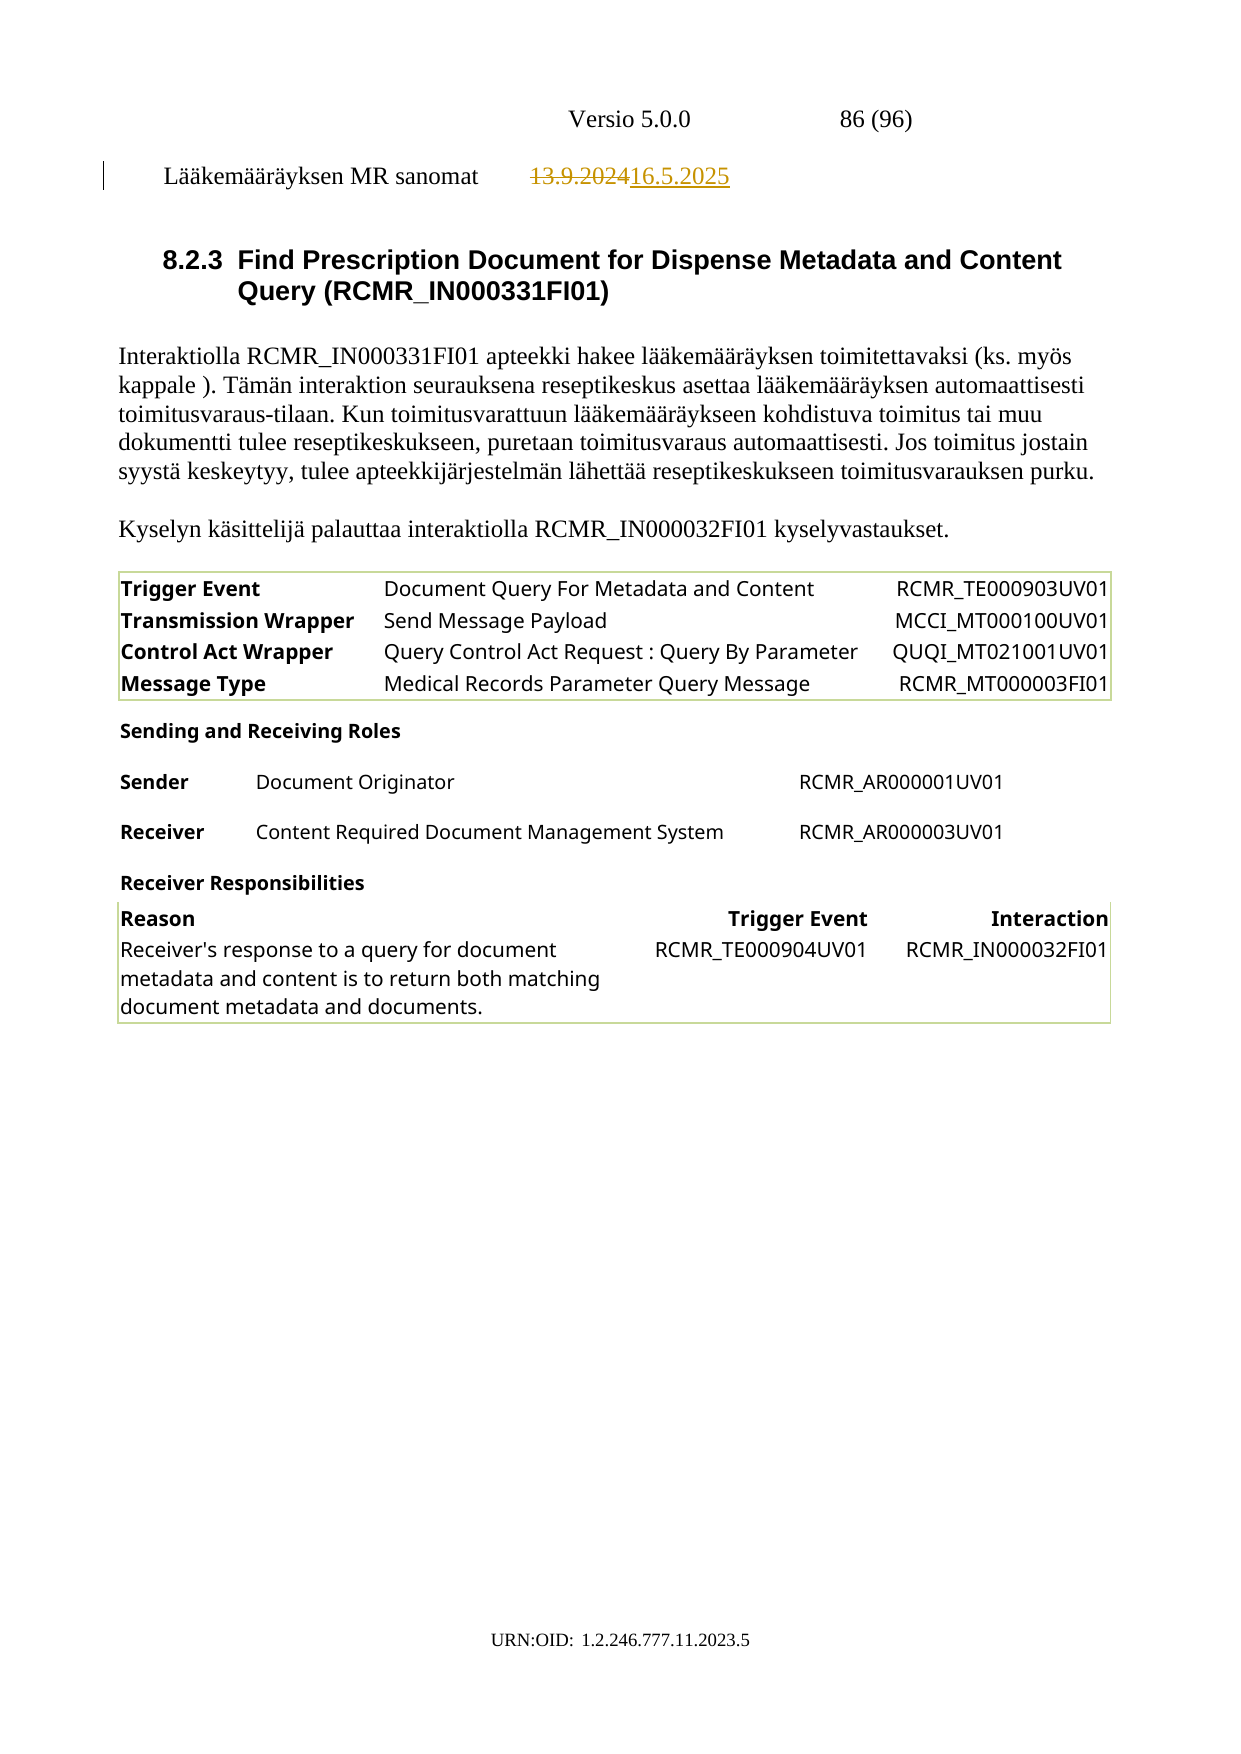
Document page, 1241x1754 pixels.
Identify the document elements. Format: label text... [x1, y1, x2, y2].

text Kyselyn käsittelijä palauttaa interaktiolla RCMR_IN000032FI01 kyselyvastaukset. [118, 514, 1122, 542]
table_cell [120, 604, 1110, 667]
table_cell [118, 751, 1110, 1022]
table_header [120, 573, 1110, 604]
subtitle Find Prescription Document for Dispense Metadata and Content Query (RCMR_IN000331FI01) [162, 244, 1122, 306]
text Interaktiolla RCMR_IN000331FI01 apteekki hakee lääkemääräyksen toimitettavaksi (ks. myös kappale 8.1.3). Tämän interaktion seurauksena reseptikeskus asettaa lääkemääräyksen automaattisesti toimitusvaraus-tilaan. Kun toimitusvarattuun lääkemääräykseen kohdistuva toimitus tai muu dokumentti tulee reseptikeskukseen, puretaan toimitusvaraus automaattisesti. Jos toimitus jostain syystä keskeytyy, tulee apteekkijärjestelmän lähettää reseptikeskukseen toimitusvarauksen purku. [118, 341, 1122, 485]
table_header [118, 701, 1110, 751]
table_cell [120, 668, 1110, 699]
